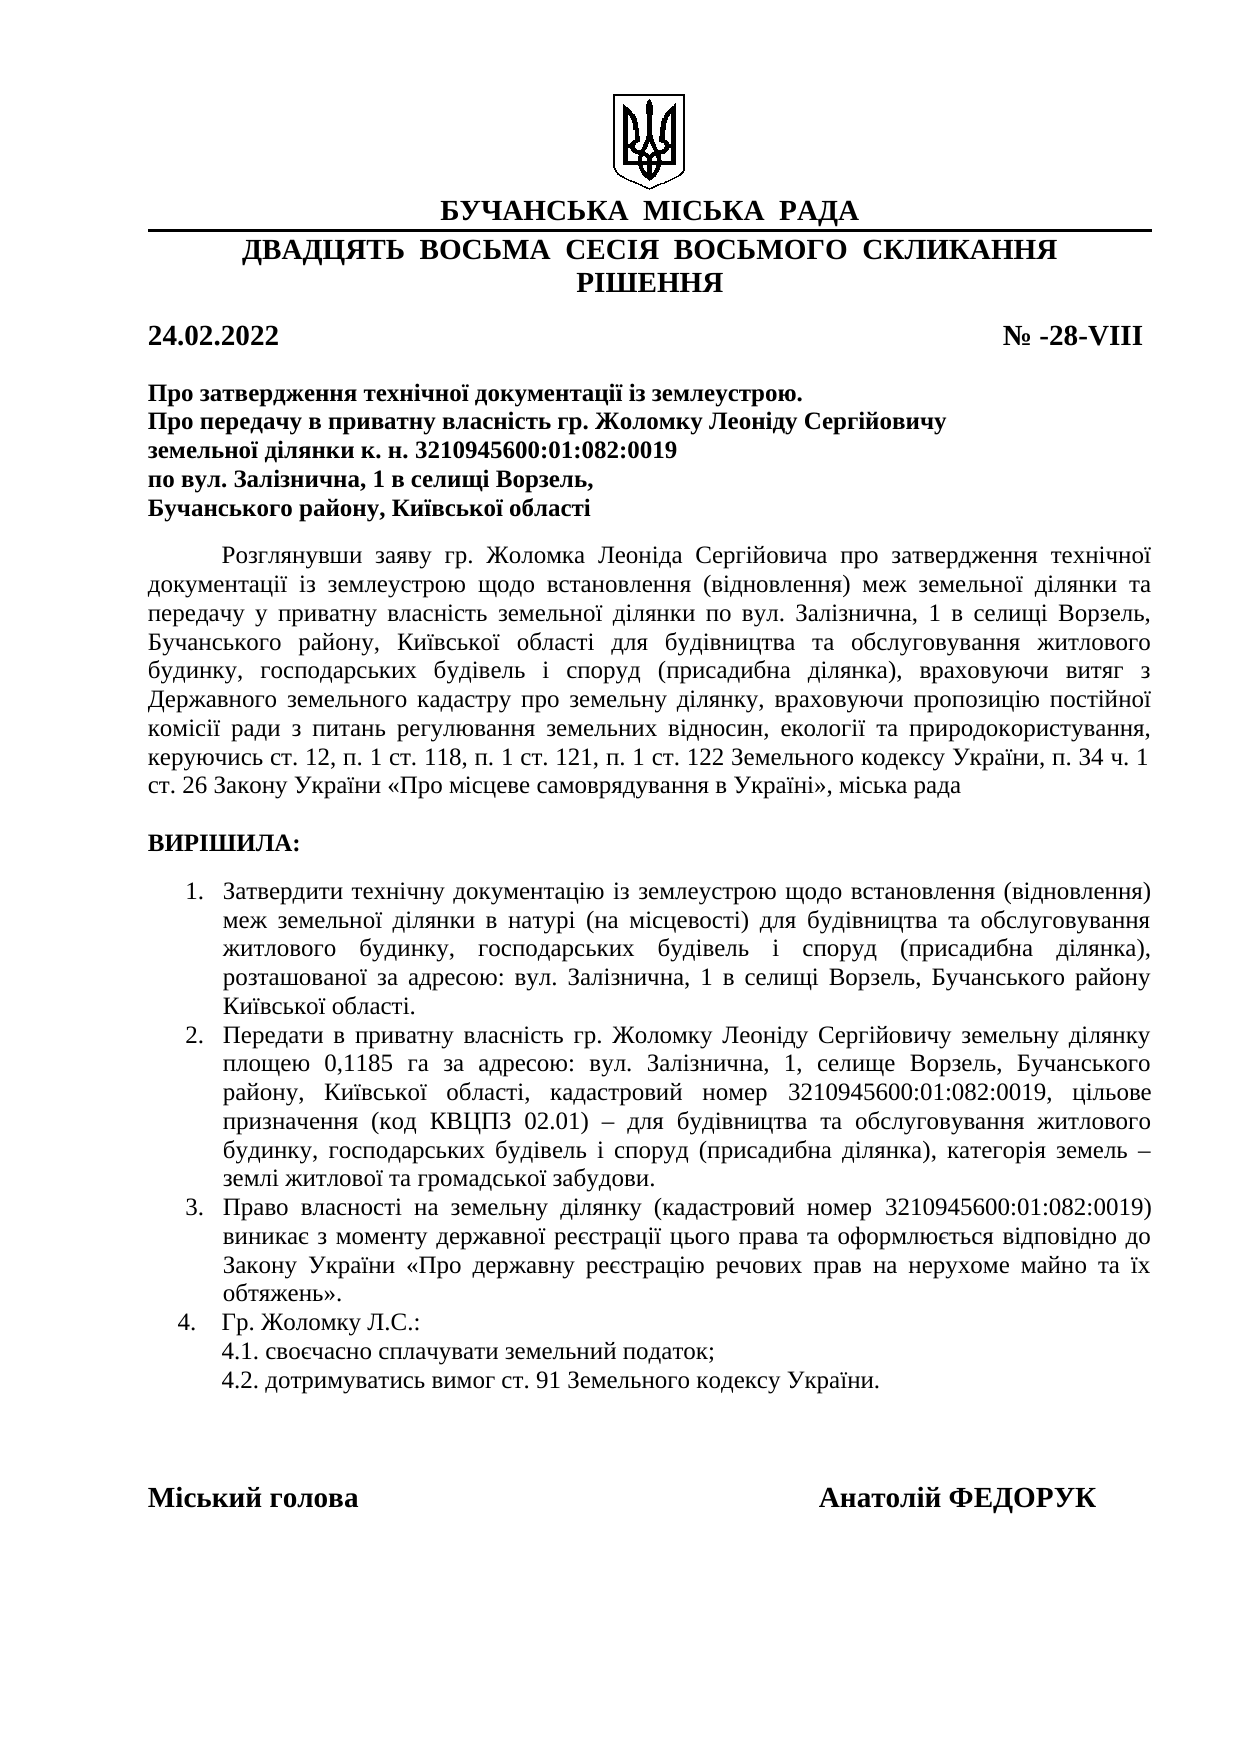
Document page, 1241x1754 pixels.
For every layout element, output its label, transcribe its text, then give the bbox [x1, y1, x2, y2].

list Затвердити технічну документацію із землеустрою щодо встановлення (відновлення) меж земельної ділянки в натурі (на місцевості) для будівництва та обслуговування житлового будинку, господарських будівель і споруд (присадибна ділянка), розташованої за адресою: вул. Залізнична, 1 в селищі Ворзель, Бучанського району Київської області. [185, 876, 1152, 1020]
text РІШЕННЯ [148, 266, 1152, 299]
text 4.1. своєчасно сплачувати земельний податок; [148, 1336, 1152, 1365]
text ВИРІШИЛА: [148, 828, 1152, 857]
list Передати в приватну власність гр. Жоломку Леоніду Сергійовичу земельну ділянку площею 0,1185 га за адресою: вул. Залізнична, 1, селище Ворзель, Бучанського району, Київської області, кадастровий номер 3210945600:01:082:0019, цільове призначення (код КВЦПЗ 02.01) – для будівництва та обслуговування житлового будинку, господарських будівель і споруд (присадибна ділянка), категорія земель – землі житлової та громадської забудови. [185, 1020, 1152, 1192]
text по вул. Залізнична, 1 в селищі Ворзель, [148, 464, 1152, 493]
text Про передачу в приватну власність гр. Жоломку Леоніду Сергійовичу [148, 406, 1152, 435]
text БУЧАНСЬКА МІСЬКА РАДА [148, 193, 1152, 229]
text Міський голова Анатолій ФЕДОРУК [148, 1480, 1152, 1513]
text Бучанського району, Київської області [148, 493, 1152, 521]
list Право власності на земельну ділянку (кадастровий номер 3210945600:01:082:0019) виникає з моменту державної реєстрації цього права та оформлюється відповідно до Закону України «Про державну реєстрацію речових прав на нерухоме майно та їх обтяжень». [185, 1192, 1152, 1307]
text Про затвердження технічної документації із землеустрою. [148, 378, 1152, 406]
text ДВАДЦЯТЬ ВОСЬМА СЕСІЯ ВОСЬМОГО СКЛИКАННЯ [148, 232, 1152, 266]
text Розглянувши заяву гр. Жоломка Леоніда Сергійовича про затвердження технічної документації із землеустрою щодо встановлення (відновлення) меж земельної ділянки та передачу у приватну власність земельної ділянки по вул. Залізнична, 1 в селищі Ворзель, Бучанського району, Київської області для будівництва та обслуговування житлового будинку, господарських будівель і споруд (присадибна ділянка), враховуючи витяг з Державного земельного кадастру про земельну ділянку, враховуючи пропозицію постійної комісії ради з питань регулювання земельних відносин, екології та природокористування, керуючись ст. 12, п. 1 ст. 118, п. 1 ст. 121, п. 1 ст. 122 Земельного кодексу України, п. 34 ч. 1 ст. 26 Закону України «Про місцеве самоврядування в Україні», міська рада [148, 541, 1152, 799]
text 24.02.2022 № -28-VІІІ [148, 318, 1152, 352]
text 4.2. дотримуватись вимог ст. 91 Земельного кодексу України. [148, 1365, 1152, 1393]
text 4. Гр. Жоломку Л.С.: [148, 1307, 1152, 1336]
text земельної ділянки к. н. 3210945600:01:082:0019 [148, 435, 1152, 464]
